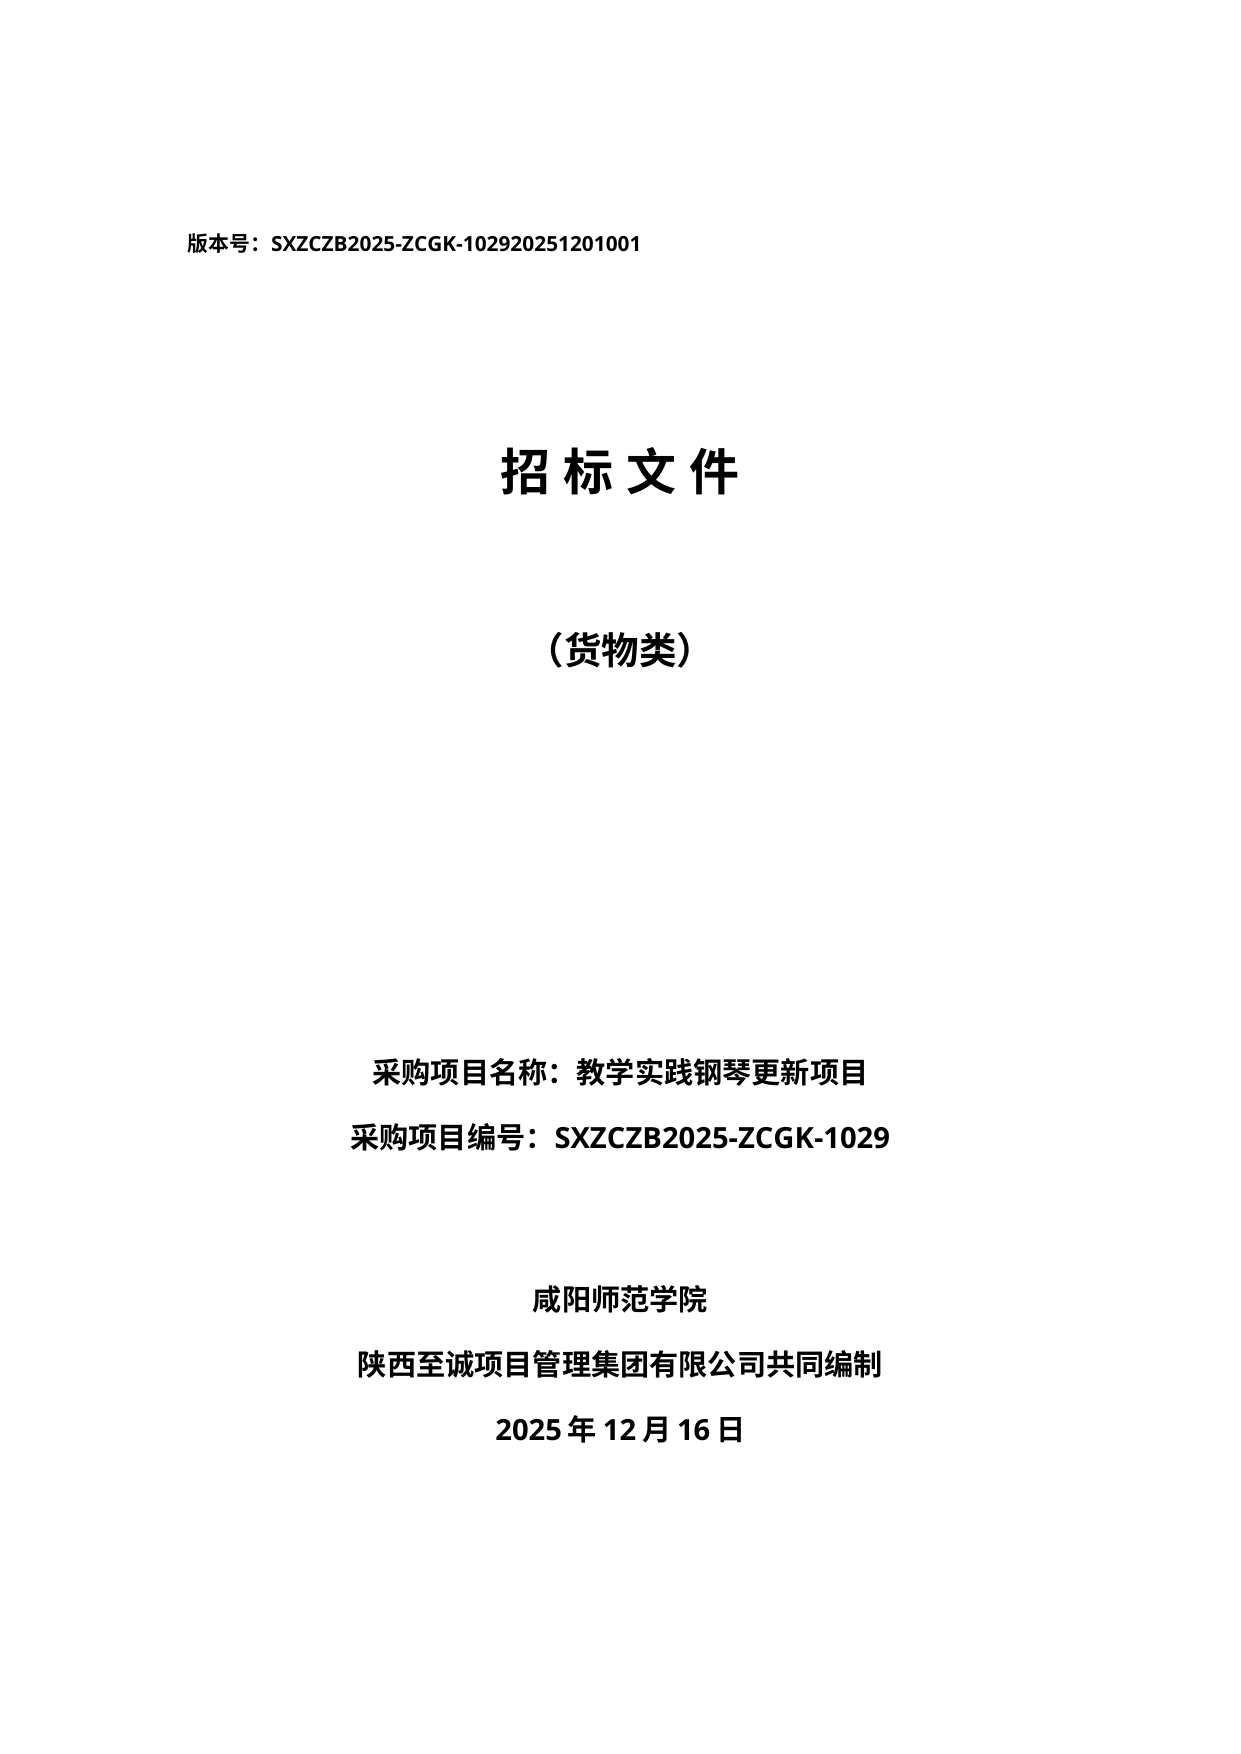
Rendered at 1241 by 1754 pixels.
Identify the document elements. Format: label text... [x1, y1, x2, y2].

text （货物类） [187, 617, 1053, 1039]
text 咸阳师范学院 [187, 1267, 1053, 1332]
text 2025年12月16日 [187, 1397, 1053, 1462]
text 采购项目名称：教学实践钢琴更新项目 [187, 1039, 1053, 1104]
text 采购项目编号：SXZCZB2025-ZCGK-1029 [187, 1104, 1053, 1267]
text 招 标 文 件 [187, 422, 1053, 617]
text 版本号：SXZCZB2025-ZCGK-102920251201001 [187, 227, 1053, 422]
text 陕西至诚项目管理集团有限公司共同编制 [187, 1332, 1053, 1397]
